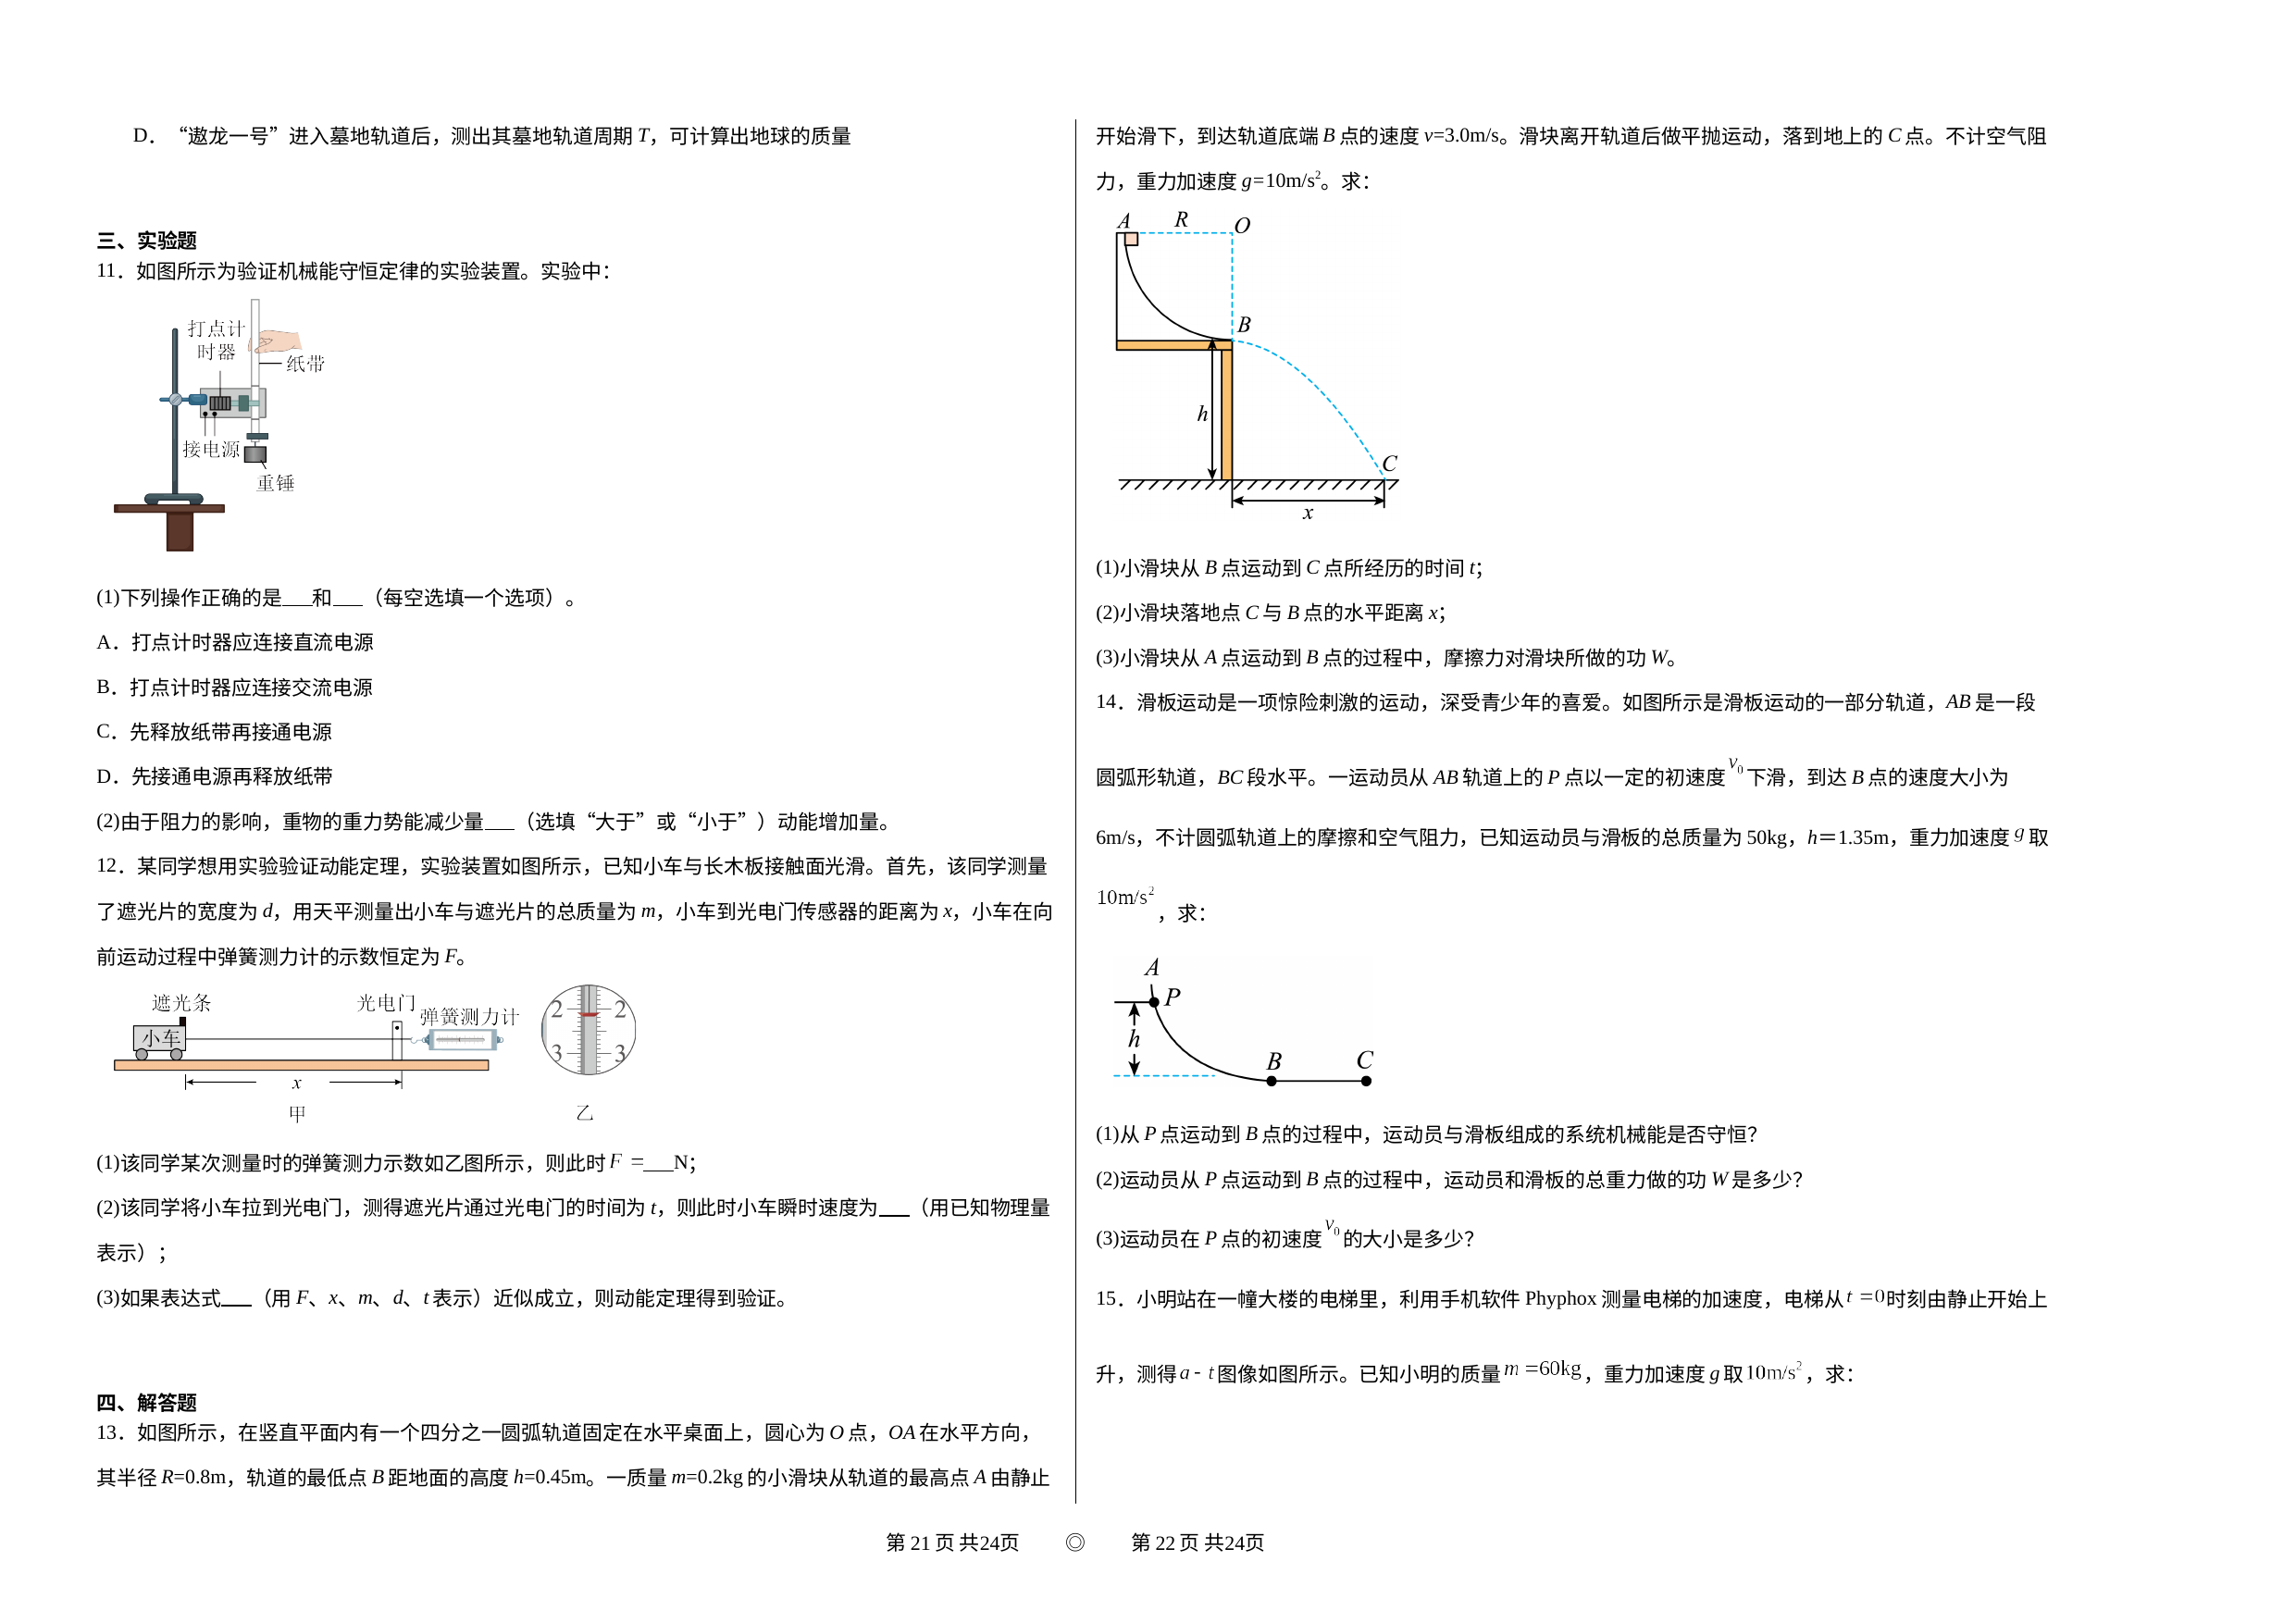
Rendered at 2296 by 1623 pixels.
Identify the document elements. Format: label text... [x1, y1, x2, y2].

picture [114, 299, 326, 551]
text 14．滑板运动是一项惊险刺激的运动，深受青少年的喜爱。如图所示是滑板运动的一部分轨道，AB是一段圆弧形轨道，BC段水平。一运动员从AB轨道上的P点以一定的初速度下滑，到达B点的速度大小为6m/s，不计圆弧轨道上的摩擦和空气阻力，已知运动员与滑板的总质量为50kg，h＝1.35m，重力加速度取，求： [1096, 687, 2054, 942]
picture [114, 985, 637, 1124]
text 13．如图所示，在竖直平面内有一个四分之一圆弧轨道固定在水平桌面上，圆心为O点，OA在水平方向，其半径R=0.8m，轨道的最低点B距地面的高度h=0.45m。一质量m=0.2kg的小滑块从轨道的最高点A由静止开始滑下，到达轨道底端B点的速度v=3.0m/s。滑块离开轨道后做平抛运动，落到地上的C点。不计空气阻力，重力加速度g=10m/s2。求： [1096, 119, 2054, 195]
picture [1113, 956, 1374, 1087]
text D．先接通电源再释放纸带 [96, 761, 1055, 790]
text (2)小滑块落地点C与B点的水平距离x； [1096, 597, 2054, 626]
text (1)小滑块从B点运动到C点所经历的时间t； [1096, 552, 2054, 582]
text (1)从P点运动到B点的过程中，运动员与滑板组成的系统机械能是否守恒？ [1096, 1119, 2054, 1148]
text B．打点计时器应连接交流电源 [96, 671, 1055, 701]
text (2)运动员从P点运动到B点的过程中，运动员和滑板的总重力做的功W是多少？ [1096, 1163, 2054, 1194]
picture [1113, 209, 1401, 521]
text D．“遨龙一号”进入墓地轨道后，测出其墓地轨道周期T，可计算出地球的质量 [133, 119, 1055, 150]
text (3)如果表达式 （用F、x、m、d、t表示）近似成立，则动能定理得到验证。 [96, 1282, 1055, 1312]
text 15．小明站在一幢大楼的电梯里，利用手机软件Phyphox测量电梯的加速度，电梯从时刻由静止开始上升，测得图像如图所示。已知小明的质量，重力加速度g取，求： [1096, 1282, 2054, 1403]
text 四、解答题 [96, 1386, 1055, 1417]
text (2)该同学将小车拉到光电门，测得遮光片通过光电门的时间为t，则此时小车瞬时速度为 （用已知物理量表示）； [96, 1192, 1055, 1267]
text 13．如图所示，在竖直平面内有一个四分之一圆弧轨道固定在水平桌面上，圆心为O点，OA在水平方向，其半径R=0.8m，轨道的最低点B距地面的高度h=0.45m。一质量m=0.2kg的小滑块从轨道的最高点A由静止开始滑下，到达轨道底端B点的速度v=3.0m/s。滑块离开轨道后做平抛运动，落到地上的C点。不计空气阻力，重力加速度g=10m/s2。求： [96, 1417, 1055, 1492]
text (2)由于阻力的影响，重物的重力势能减少量 （选填“大于”或“小于”）动能增加量。 [96, 805, 1055, 836]
text (1)下列操作正确的是 和 （每空选填一个选项）。 [96, 582, 1055, 612]
text 11．如图所示为验证机械能守恒定律的实验装置。实验中： [96, 254, 1055, 285]
text A．打点计时器应连接直流电源 [96, 626, 1055, 656]
text 三、实验题 [96, 225, 1055, 254]
text (3)小滑块从A点运动到B点的过程中，摩擦力对滑块所做的功W。 [1096, 641, 2054, 672]
text (1)该同学某次测量时的弹簧测力示数如乙图所示，则此时 N； [96, 1147, 1055, 1177]
text C．先释放纸带再接通电源 [96, 716, 1055, 746]
text 12．某同学想用实验验证动能定理，实验装置如图所示，已知小车与长木板接触面光滑。首先，该同学测量了遮光片的宽度为d，用天平测量出小车与遮光片的总质量为m，小车到光电门传感器的距离为x，小车在向前运动过程中弹簧测力计的示数恒定为F。 [96, 850, 1055, 971]
text (3)运动员在P点的初速度的大小是多少？ [1096, 1208, 2054, 1269]
